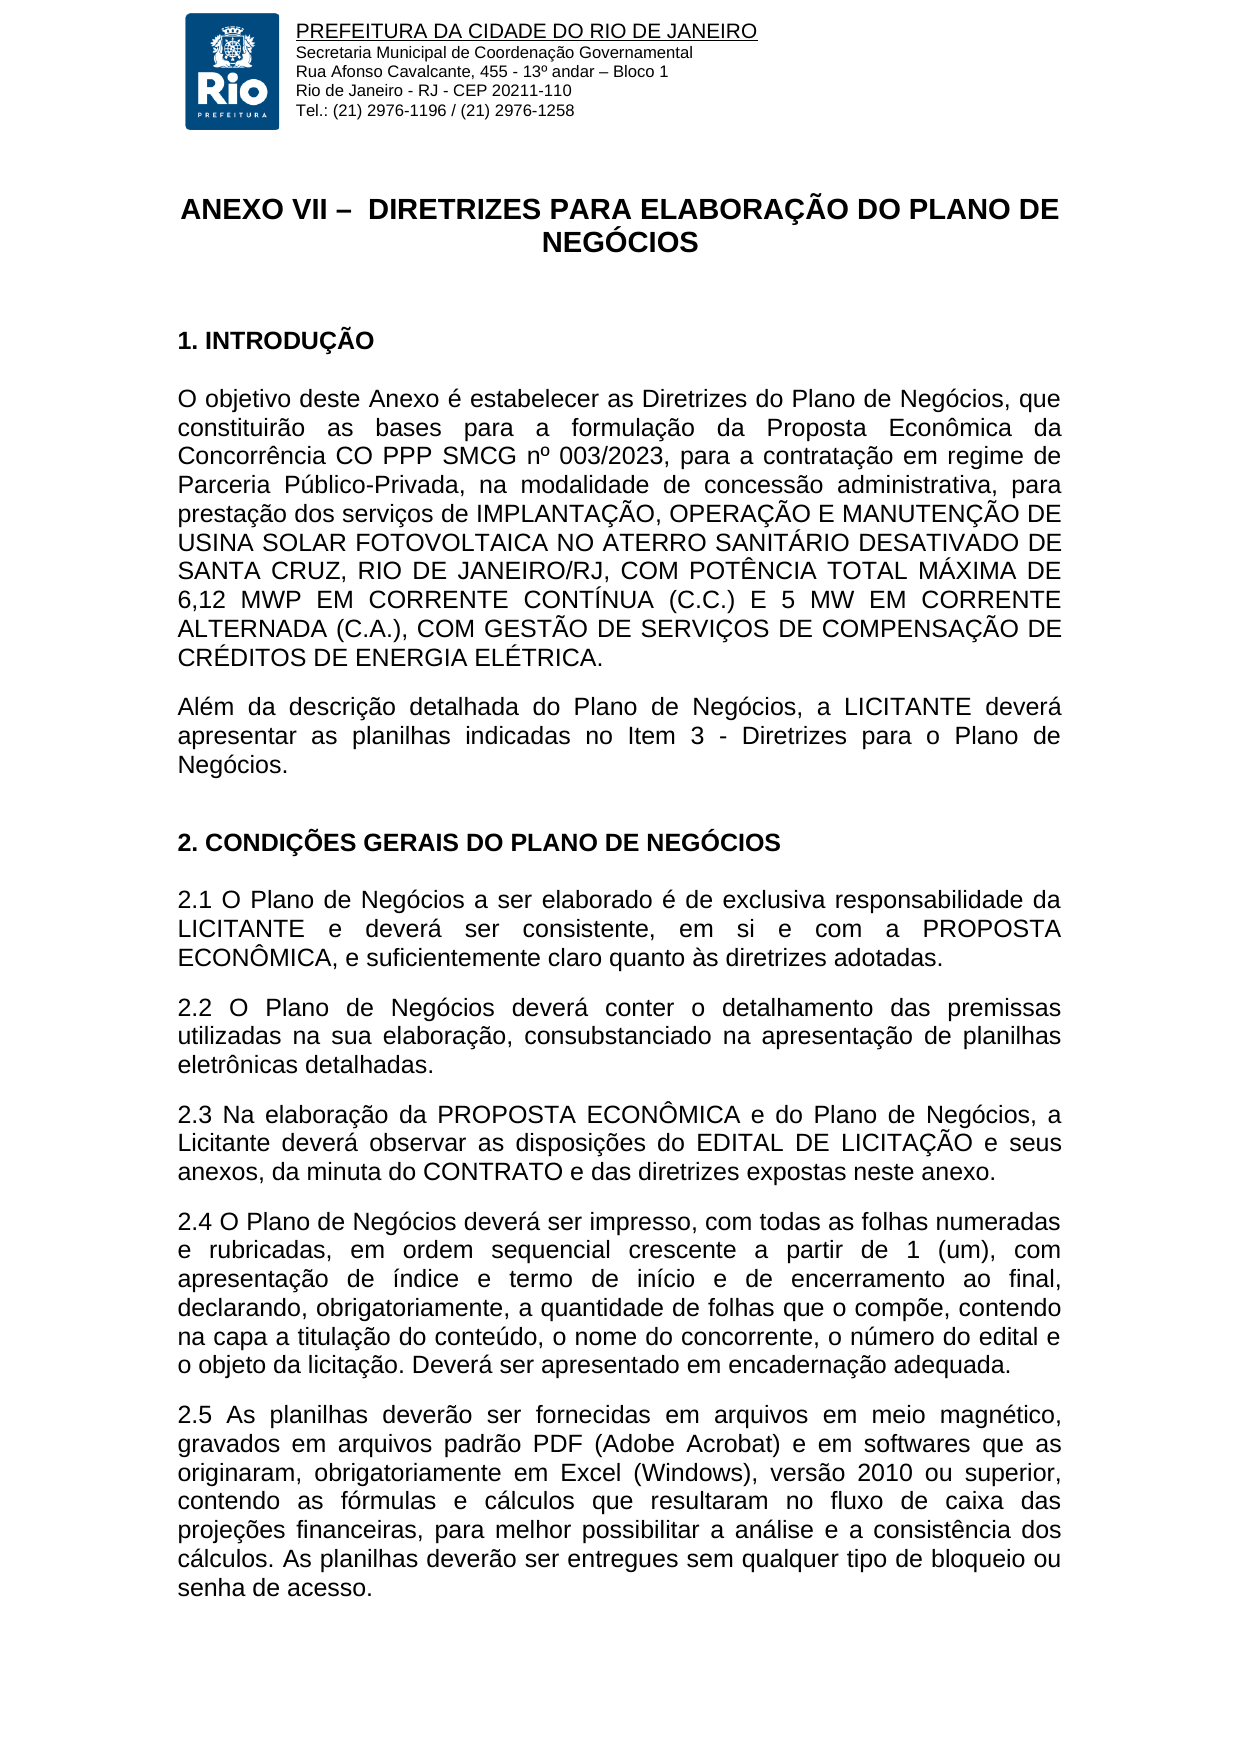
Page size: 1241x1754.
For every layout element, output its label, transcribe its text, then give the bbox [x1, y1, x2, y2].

text 2.3 Na elaboração da PROPOSTA ECONÔMICA e do Plano de Negócios, a Licitante deverá observar as disposições do EDITAL DE LICITAÇÃO e seus anexos, da minuta do CONTRATO e das diretrizes expostas neste anexo. [177, 1099, 1063, 1186]
text 2.2 O Plano de Negócios deverá conter o detalhamento das premissas utilizadas na sua elaboração, consubstanciado na apresentação de planilhas eletrônicas detalhadas. [177, 992, 1063, 1079]
text 2.5 As planilhas deverão ser fornecidas em arquivos em meio magnético, gravados em arquivos padrão PDF (Adobe Acrobat) e em softwares que as originaram, obrigatoriamente em Excel (Windows), versão 2010 ou superior, contendo as fórmulas e cálculos que resultaram no fluxo de caixa das projeções financeiras, para melhor possibilitar a análise e a consistência dos cálculos. As planilhas deverão ser entregues sem qualquer tipo de bloqueio ou senha de acesso. [177, 1400, 1063, 1601]
text O objetivo deste Anexo é estabelecer as Diretrizes do Plano de Negócios, que constituirão as bases para a formulação da Proposta Econômica da Concorrência CO PPP SMCG nº 003/2023, para a contratação em regime de Parceria Público-Privada, na modalidade de concessão administrativa, para prestação dos serviços de IMPLANTAÇÃO, OPERAÇÃO E MANUTENÇÃO DE USINA SOLAR FOTOVOLTAICA NO ATERRO SANITÁRIO DESATIVADO DE SANTA CRUZ, RIO DE JANEIRO/RJ, COM POTÊNCIA TOTAL MÁXIMA DE 6,12 MWP EM CORRENTE CONTÍNUA (C.C.) E 5 MW EM CORRENTE ALTERNADA (C.A.), COM GESTÃO DE SERVIÇOS DE COMPENSAÇÃO DE CRÉDITOS DE ENERGIA ELÉTRICA. [177, 384, 1063, 671]
text 2. CONDIÇÕES GERAIS DO PLANO DE NEGÓCIOS [177, 828, 1063, 857]
subtitle ANEXO VII – DIRETRIZES PARA ELABORAÇÃO DO PLANO DE NEGÓCIOS [177, 192, 1063, 259]
text 2.1 O Plano de Negócios a ser elaborado é de exclusiva responsabilidade da LICITANTE e deverá ser consistente, em si e com a PROPOSTA ECONÔMICA, e suficientemente claro quanto às diretrizes adotadas. [177, 885, 1063, 972]
text Além da descrição detalhada do Plano de Negócios, a LICITANTE deverá apresentar as planilhas indicadas no Item 3 - Diretrizes para o Plano de Negócios. [177, 692, 1063, 778]
text 2.4 O Plano de Negócios deverá ser impresso, com todas as folhas numeradas e rubricadas, em ordem sequencial crescente a partir de 1 (um), com apresentação de índice e termo de início e de encerramento ao final, declarando, obrigatoriamente, a quantidade de folhas que o compõe, contendo na capa a titulação do conteúdo, o nome do concorrente, o número do edital e o objeto da licitação. Deverá ser apresentado em encadernação adequada. [177, 1207, 1063, 1379]
picture [185, 13, 280, 130]
text 1. INTRODUÇÃO [177, 326, 1063, 355]
